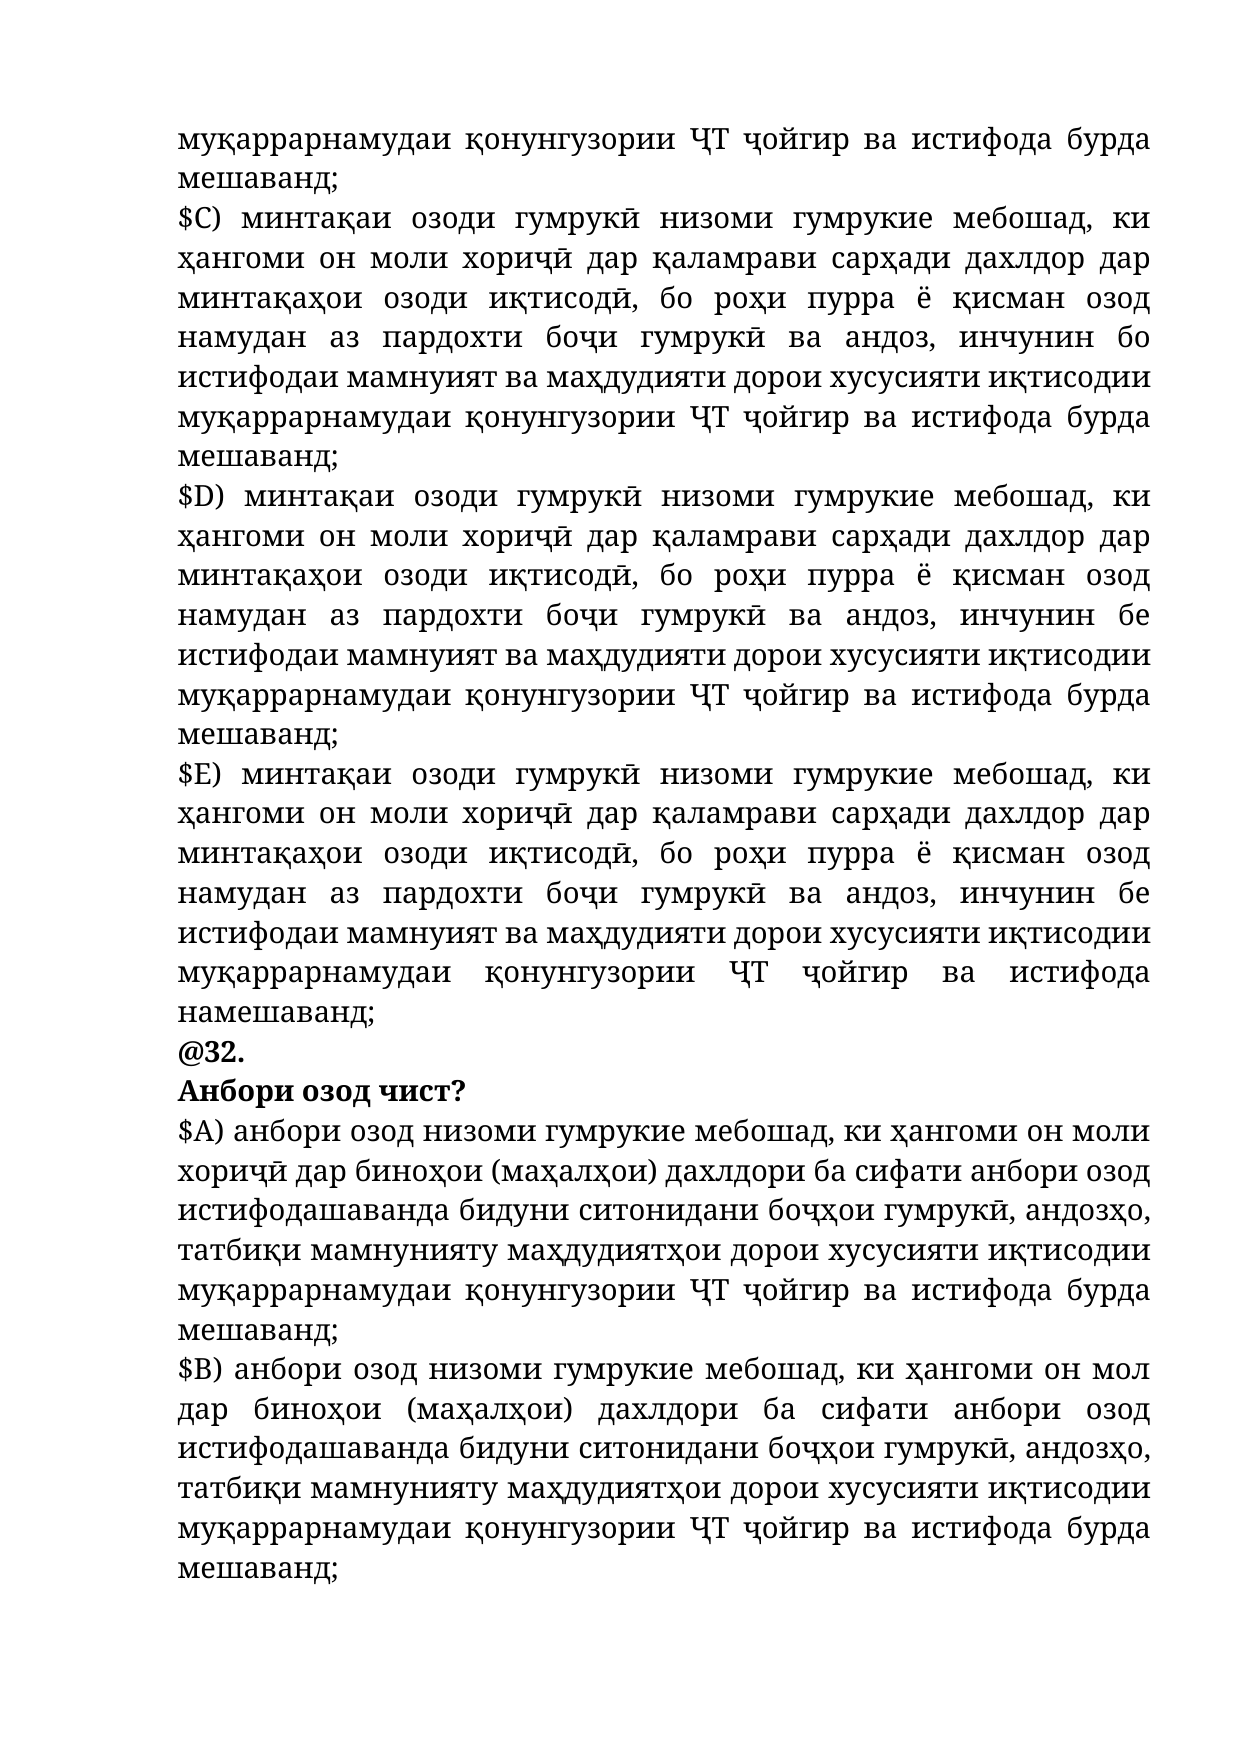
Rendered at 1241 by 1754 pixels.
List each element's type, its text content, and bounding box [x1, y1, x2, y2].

text $B) анбори озод низоми гумрукие мебошад, ки ҳангоми он мол дар биноҳои (маҳалҳои) дахлдори ба сифати анбори озод истифодашаванда бидуни ситонидани боҷҳои гумрукӣ, андозҳо, татбиқи мамнунияту маҳдудиятҳои дорои хусусияти иқтисодии муқаррарнамудаи қонунгузории ҶТ ҷойгир ва истифода бурда мешаванд; [177, 1348, 1152, 1587]
text @32. [177, 1031, 1152, 1071]
text Анбори озод чист? [177, 1071, 1152, 1110]
text $A) анбори озод низоми гумрукие мебошад, ки ҳангоми он моли хориҷӣ дар биноҳои (маҳалҳои) дахлдори ба сифати анбори озод истифодашаванда бидуни ситонидани боҷҳои гумрукӣ, андозҳо, татбиқи мамнунияту маҳдудиятҳои дорои хусусияти иқтисодии муқаррарнамудаи қонунгузории ҶТ ҷойгир ва истифода бурда мешаванд; [177, 1110, 1152, 1348]
text $E) минтақаи озоди гумрукӣ низоми гумрукие мебошад, ки ҳангоми он моли хориҷӣ дар қаламрави сарҳади дахлдор дар минтақаҳои озоди иқтисодӣ, бо роҳи пурра ё қисман озод намудан аз пардохти боҷи гумрукӣ ва андоз, инчунин бе истифодаи мамнуият ва маҳдудияти дорои хусусияти иқтисодии муқаррарнамудаи қонунгузории ҶТ ҷойгир ва истифода намешаванд; [177, 753, 1152, 1031]
text $D) минтақаи озоди гумрукӣ низоми гумрукие мебошад, ки ҳангоми он моли хориҷӣ дар қаламрави сарҳади дахлдор дар минтақаҳои озоди иқтисодӣ, бо роҳи пурра ё қисман озод намудан аз пардохти боҷи гумрукӣ ва андоз, инчунин бе истифодаи мамнуият ва маҳдудияти дорои хусусияти иқтисодии муқаррарнамудаи қонунгузории ҶТ ҷойгир ва истифода бурда мешаванд; [177, 475, 1152, 753]
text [177, 118, 1152, 197]
text $C) минтақаи озоди гумрукӣ низоми гумрукие мебошад, ки ҳангоми он моли хориҷӣ дар қаламрави сарҳади дахлдор дар минтақаҳои озоди иқтисодӣ, бо роҳи пурра ё қисман озод намудан аз пардохти боҷи гумрукӣ ва андоз, инчунин бо истифодаи мамнуият ва маҳдудияти дорои хусусияти иқтисодии муқаррарнамудаи қонунгузории ҶТ ҷойгир ва истифода бурда мешаванд; [177, 197, 1152, 475]
